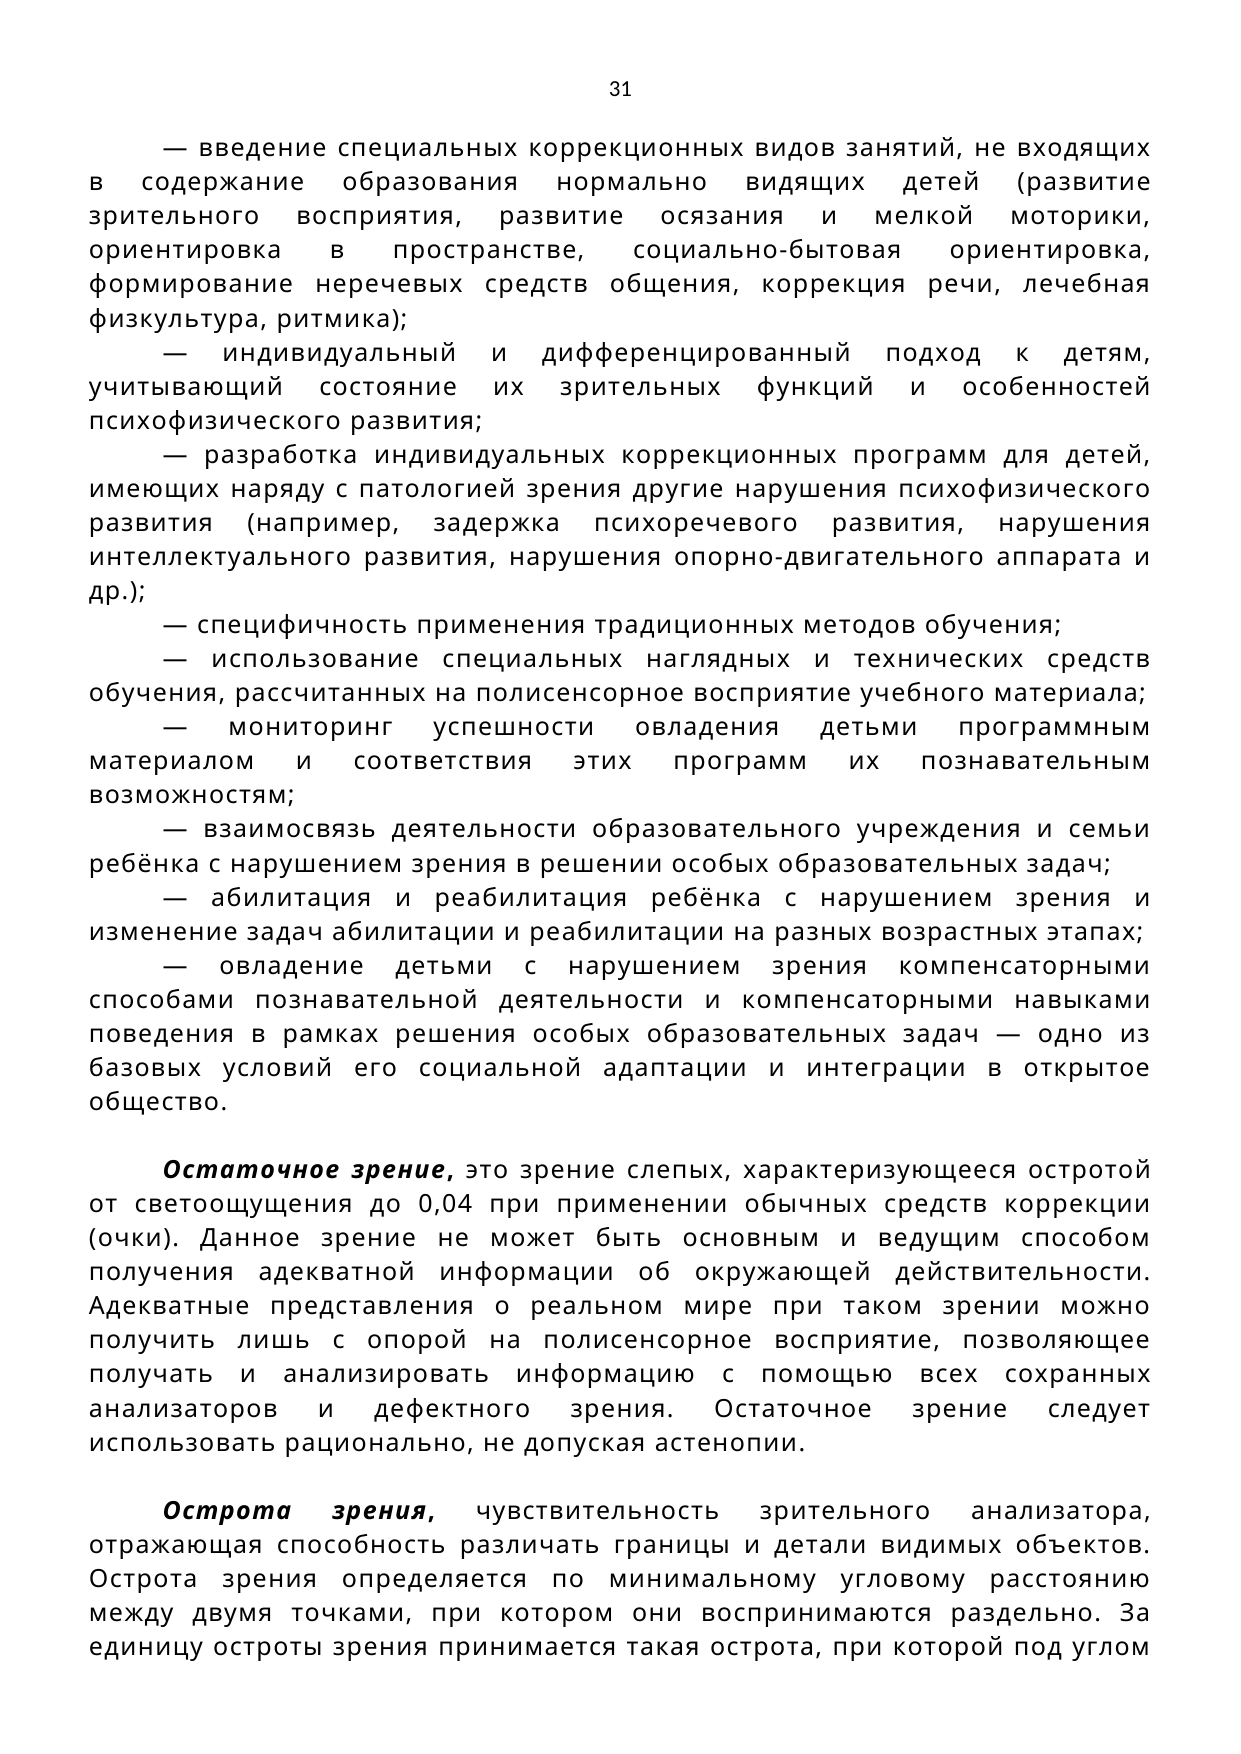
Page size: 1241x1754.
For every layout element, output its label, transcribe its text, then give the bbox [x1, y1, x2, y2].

text — мониторинг успешности овладения детьми программным материалом и соответствия этих программ их познавательным возможностям; [89, 709, 1152, 811]
text Остаточное зрение, это зрение слепых, характеризующееся остротой от светоощущения до 0,04 при применении обычных средств коррекции (очки). Данное зрение не может быть основным и ведущим способом получения адекватной информации об окружающей действительности. Адекватные представления о реальном мире при таком зрении можно получить лишь с опорой на полисенсорное восприятие, позволяющее получать и анализировать информацию с помощью всех сохранных анализаторов и дефектного зрения. Остаточное зрение следует использовать рационально, не допуская астенопии. [89, 1152, 1152, 1458]
text — разработка индивидуальных коррекционных программ для детей, имеющих наряду с патологией зрения другие нарушения психофизического развития (например, задержка психоречевого развития, нарушения интеллектуального развития, нарушения опорно-двигательного аппарата и др.); [89, 436, 1152, 607]
text — абилитация и реабилитация ребёнка с нарушением зрения и изменение задач абилитации и реабилитации на разных возрастных этапах; [89, 879, 1152, 947]
text — использование специальных наглядных и технических средств обучения, рассчитанных на полисенсорное восприятие учебного материала; [89, 641, 1152, 709]
text — взаимосвязь деятельности образовательного учреждения и семьи ребёнка с нарушением зрения в решении особых образовательных задач; [89, 811, 1152, 879]
text — индивидуальный и дифференцированный подход к детям, учитывающий состояние их зрительных функций и особенностей психофизического развития; [89, 334, 1152, 436]
text — овладение детьми с нарушением зрения компенсаторными способами познавательной деятельности и компенсаторными навыками поведения в рамках решения особых образовательных задач — одно из базовых условий его социальной адаптации и интеграции в открытое общество. [89, 947, 1152, 1118]
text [89, 1492, 1152, 1663]
text — введение специальных коррекционных видов занятий, не входящих в содержание образования нормально видящих детей (развитие зрительного восприятия, развитие осязания и мелкой моторики, ориентировка в пространстве, социально-бытовая ориентировка, формирование неречевых средств общения, коррекция речи, лечебная физкультура, ритмика); [89, 130, 1152, 334]
text — специфичность применения традиционных методов обучения; [89, 607, 1152, 641]
